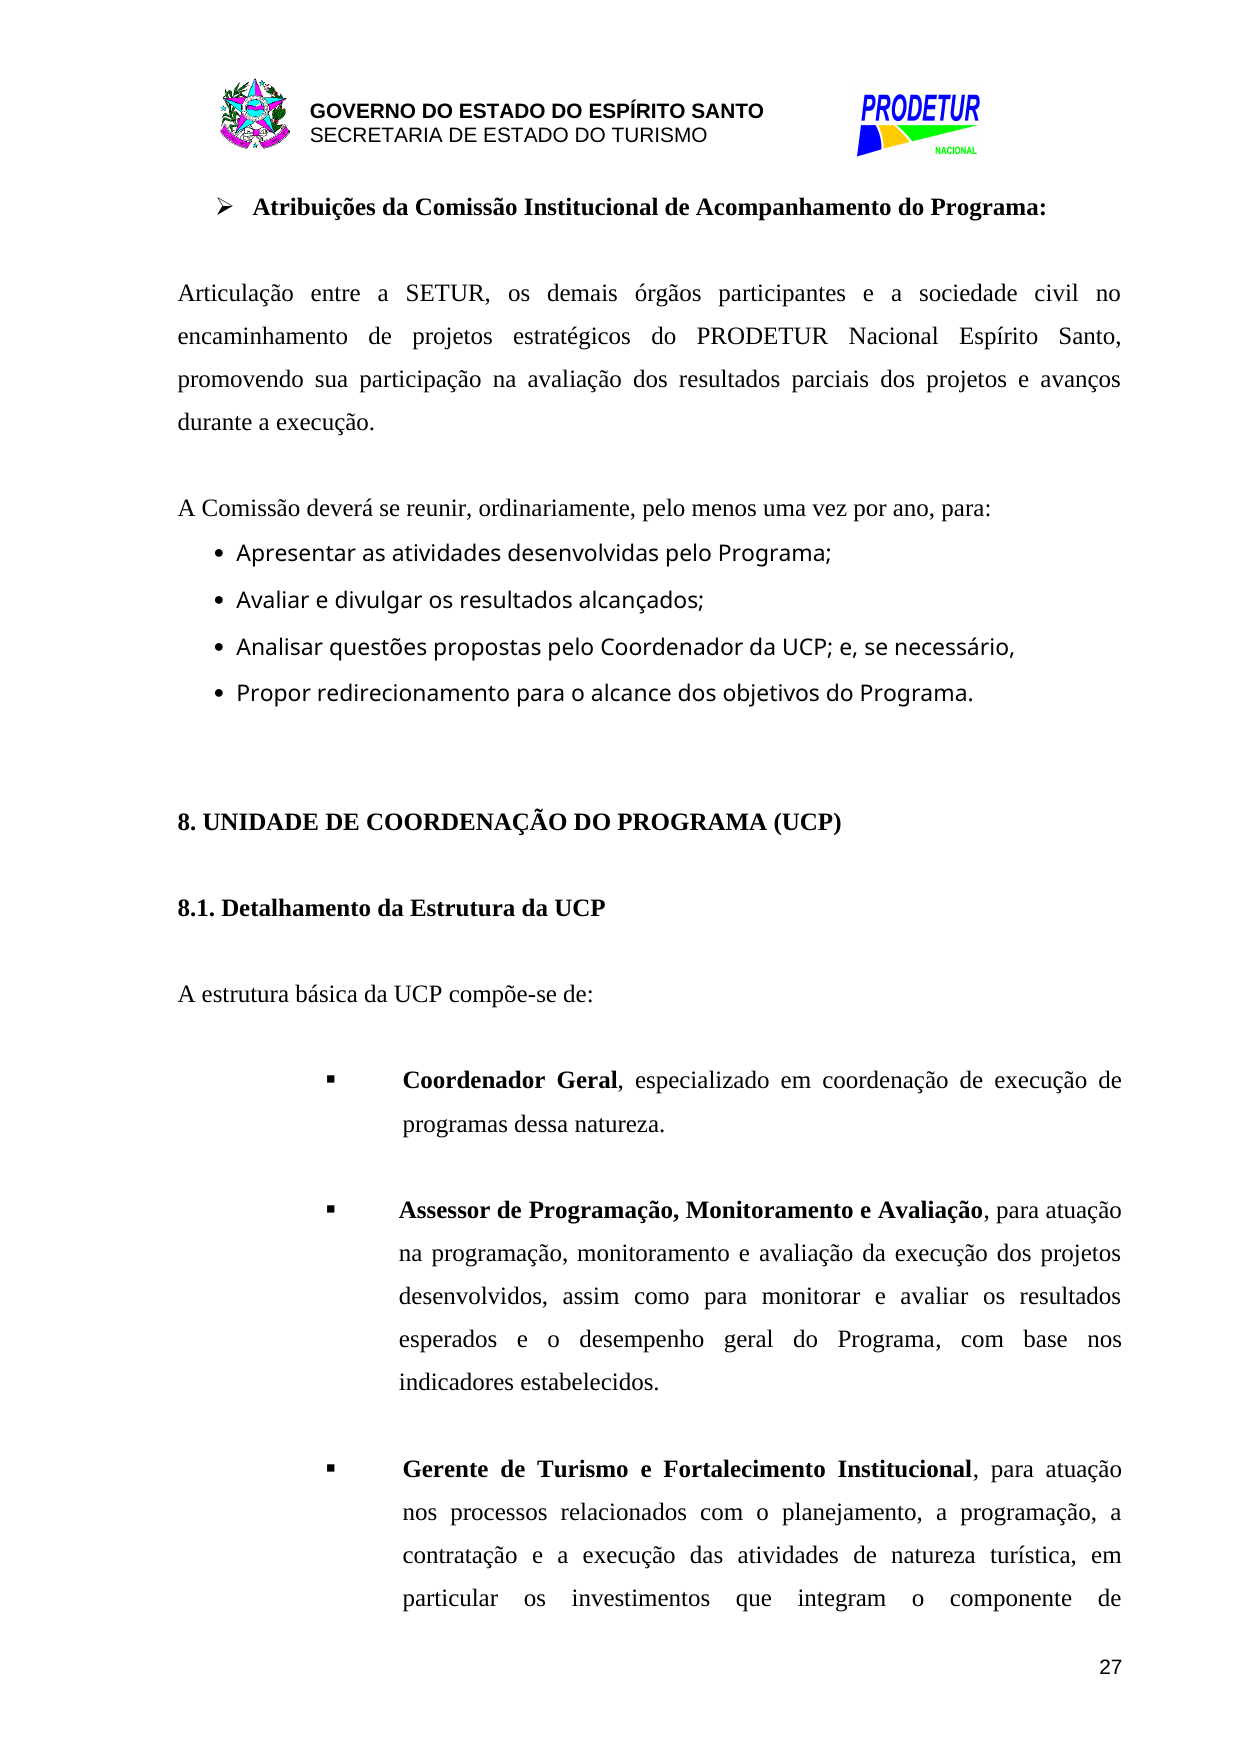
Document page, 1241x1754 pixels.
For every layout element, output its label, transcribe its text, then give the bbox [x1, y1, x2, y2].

text A estrutura básica da UCP compõe-se de: [177, 979, 1122, 1008]
list Apresentar as atividades desenvolvidas pelo Programa; [215, 537, 1122, 568]
list Analisar questões propostas pelo Coordenador da UCP; e, se necessário, [215, 630, 1122, 662]
picture [848, 86, 987, 159]
text 8. Unidade de Coordenação do Programa (UCP) [177, 807, 1122, 836]
text Articulação entre a SETUR, os demais órgãos participantes e a sociedade civil no encaminhamento de projetos estratégicos do PRODETUR Nacional Espírito Santo, promovendo sua participação na avaliação dos resultados parciais dos projetos e avanços durante a execução. [177, 278, 1122, 436]
list Coordenador Geral, especializado em coordenação de execução de programas dessa natureza. [325, 1066, 1122, 1137]
list Atribuições da Comissão Institucional de Acompanhamento do Programa: [215, 192, 1122, 220]
text 8.1. Detalhamento da Estrutura da UCP [177, 893, 1122, 922]
picture [214, 75, 295, 151]
text A Comissão deverá se reunir, ordinariamente, pelo menos uma vez por ano, para: [177, 493, 1122, 522]
list Avaliar e divulgar os resultados alcançados; [215, 583, 1122, 615]
list Assessor de Programação, Monitoramento e Avaliação, para atuação na programação, monitoramento e avaliação da execução dos projetos desenvolvidos, assim como para monitorar e avaliar os resultados esperados e o desempenho geral do Programa, com base nos indicadores estabelecidos. [325, 1195, 1122, 1396]
list Propor redirecionamento para o alcance dos objetivos do Programa. [215, 677, 1122, 708]
